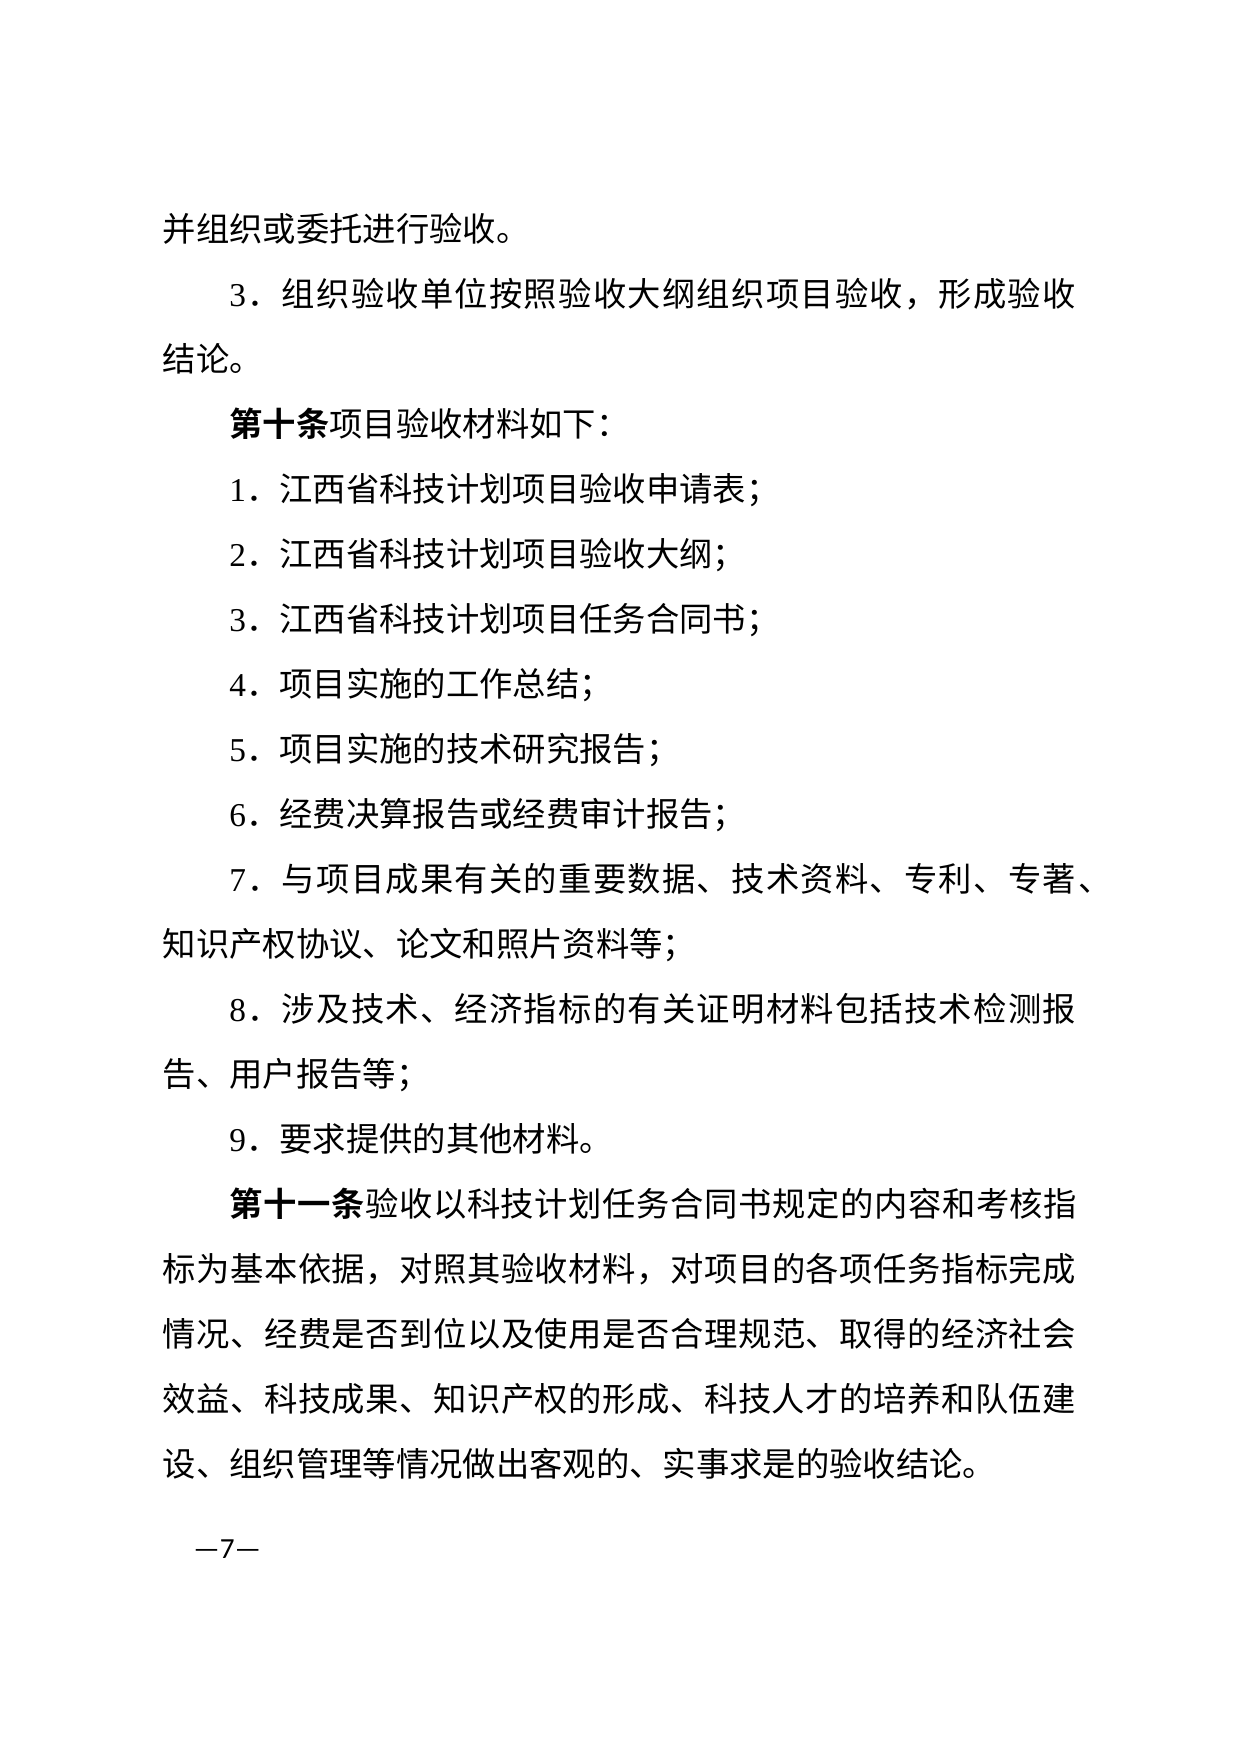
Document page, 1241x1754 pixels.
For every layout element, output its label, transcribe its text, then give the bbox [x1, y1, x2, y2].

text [162, 195, 1078, 260]
text 8．涉及技术、经济指标的有关证明材料包括技术检测报告、用户报告等； [162, 975, 1078, 1105]
text 3．江西省科技计划项目任务合同书； [162, 585, 1078, 650]
text 2．江西省科技计划项目验收大纲； [162, 520, 1078, 585]
text 3．组织验收单位按照验收大纲组织项目验收，形成验收结论。 [162, 260, 1078, 390]
text 5．项目实施的技术研究报告； [162, 715, 1078, 780]
text 6．经费决算报告或经费审计报告； [162, 780, 1078, 845]
text 第十条项目验收材料如下： [162, 390, 1078, 455]
text 9．要求提供的其他材料。 [162, 1105, 1078, 1170]
text 1．江西省科技计划项目验收申请表； [162, 455, 1078, 520]
text 第十一条验收以科技计划任务合同书规定的内容和考核指标为基本依据，对照其验收材料，对项目的各项任务指标完成情况、经费是否到位以及使用是否合理规范、取得的经济社会效益、科技成果、知识产权的形成、科技人才的培养和队伍建设、组织管理等情况做出客观的、实事求是的验收结论。 [162, 1170, 1078, 1495]
text 4．项目实施的工作总结； [162, 650, 1078, 715]
text 7．与项目成果有关的重要数据、技术资料、专利、专著、知识产权协议、论文和照片资料等； [162, 845, 1078, 975]
